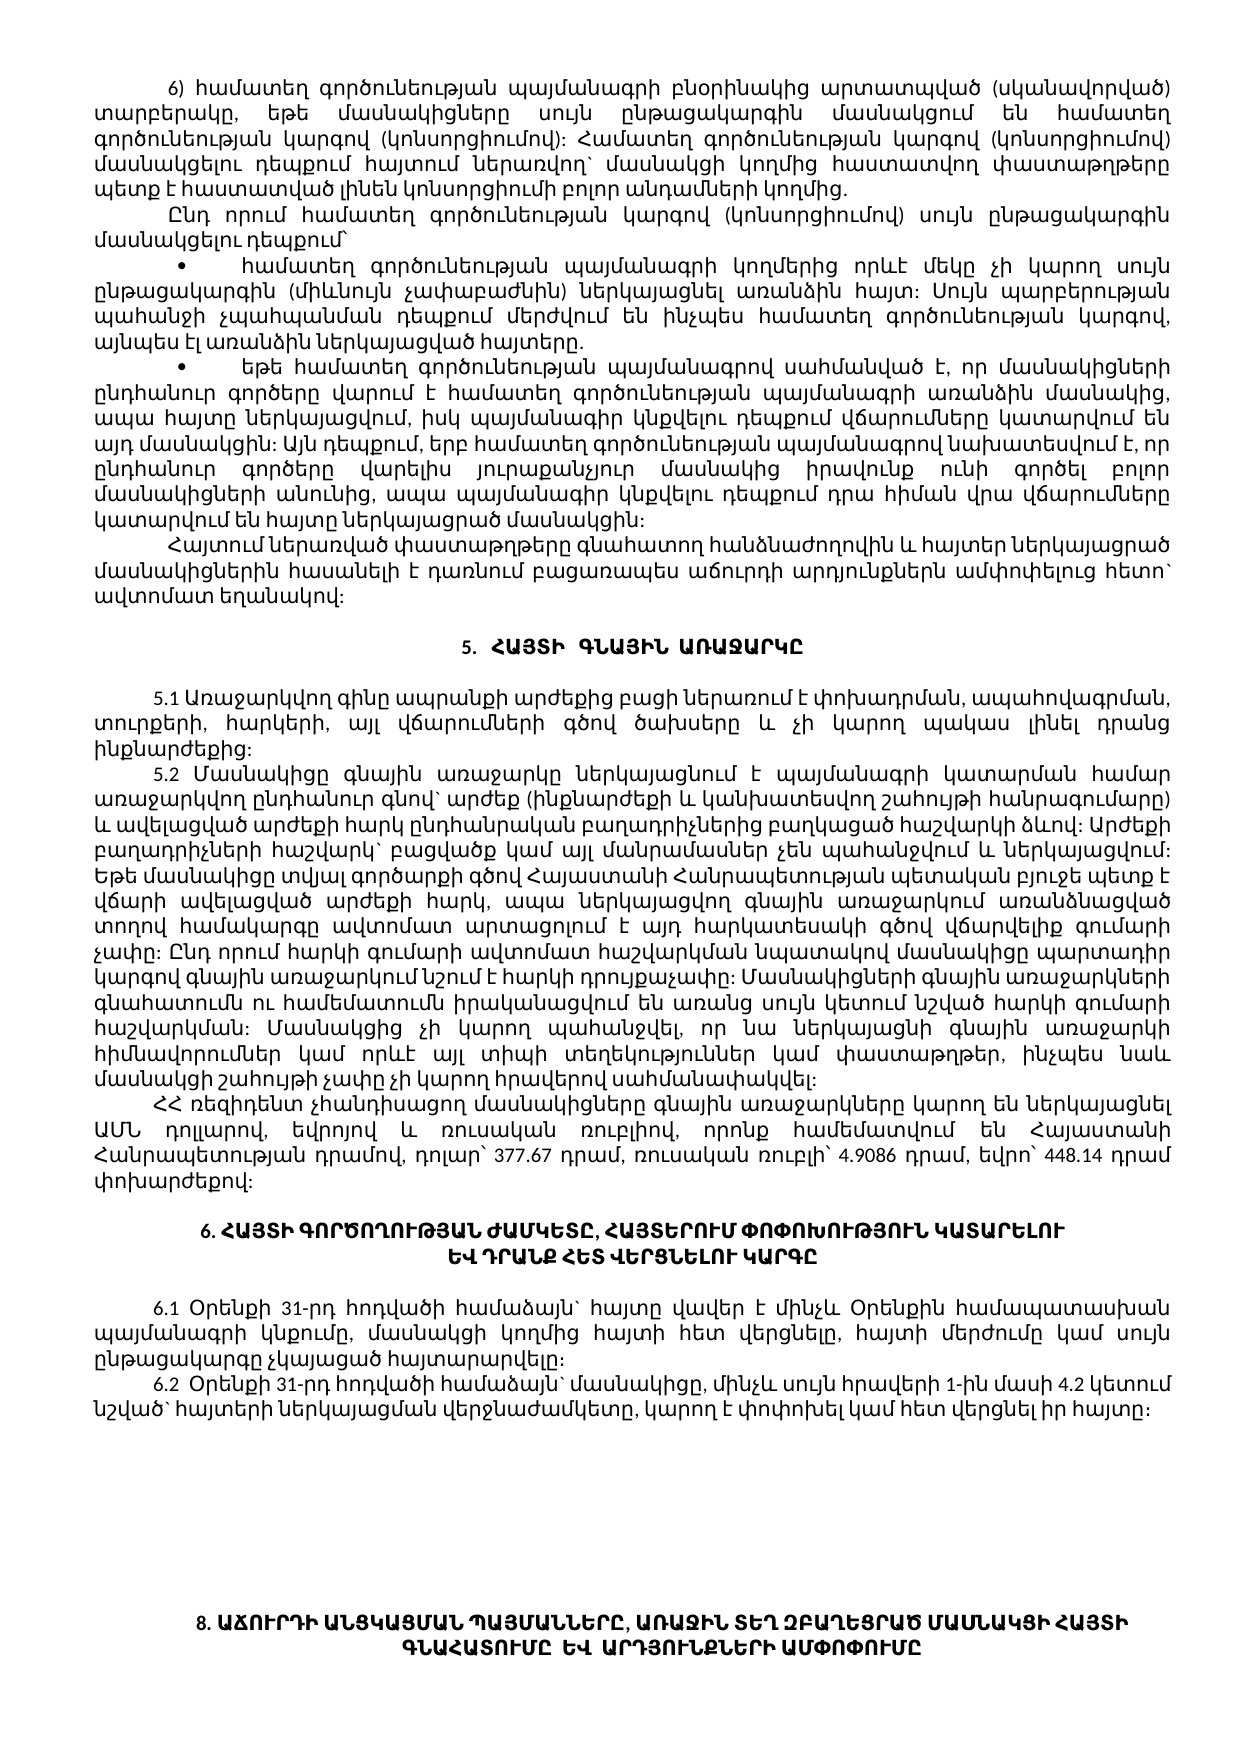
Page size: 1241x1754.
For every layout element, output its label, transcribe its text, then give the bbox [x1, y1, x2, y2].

text Հայտում ներառված փաստաթղթերը գնահատող հանձնաժողովին և հայտեր ներկայացրած մասնակիցներին հասանելի է դառնում բացառապես աճուրդի արդյունքներն ամփոփելուց հետո` ավտոմատ եղանակով: [94, 532, 1171, 609]
text ՀՀ ռեզիդենտ չհանդիսացող մասնակիցները գնային առաջարկները կարող են ներկայացնել ԱՄՆ դոլլարով, եվրոյով և ռուսական ռուբլիով, որոնք համեմատվում են Հայաստանի Հանրապետության դրամով, դոլար՝ 377.67 դրամ, ռուսական ռուբլի՝ 4.9086 դրամ, եվրո՝ 448.14 դրամ փոխարժեքով: [94, 1092, 1171, 1193]
text ԵՎ ԴՐԱՆՔ ՀԵՏ ՎԵՐՑՆԵԼՈՒ ԿԱՐԳԸ [94, 1244, 1171, 1269]
text 8. ԱՃՈՒՐԴԻ ԱՆՑԿԱՑՄԱՆ ՊԱՅՄԱՆՆԵՐԸ, ԱՌԱՋԻՆ ՏԵՂ ԶԲԱՂԵՑՐԱԾ ՄԱՍՆԱԿՑԻ ՀԱՅՏԻ [94, 1610, 1171, 1635]
text 5.2 Մասնակիցը գնային առաջարկը ներկայացնում է պայմանագրի կատարման համար առաջարկվող ընդհանուր գնով` արժեք (ինքնարժեքի և կանխատեսվող շահույթի հանրագումարը) և ավելացված արժեքի հարկ ընդհանրական բաղադրիչներից բաղկացած հաշվարկի ձևով: Արժեքի բաղադրիչների հաշվարկ` բացվածք կամ այլ մանրամասներ չեն պահանջվում և ներկայացվում: Եթե մասնակիցը տվյալ գործարքի գծով Հայաստանի Հանրապետության պետական բյուջե պետք է վճարի ավելացված արժեքի հարկ, ապա ներկայացվող գնային առաջարկում առանձնացված տողով համակարգը ավտոմատ արտացոլում է այդ հարկատեսակի գծով վճարվելիք գումարի չափը: Ընդ որում հարկի գումարի ավտոմատ հաշվարկման նպատակով մասնակիցը պարտադիր կարգով գնային առաջարկում նշում է հարկի դրույքաչափը: Մասնակիցների գնային առաջարկների գնահատումն ու համեմատումն իրականացվում են առանց սույն կետում նշված հարկի գումարի հաշվարկման: Մասնակցից չի կարող պահանջվել, որ նա ներկայացնի գնային առաջարկի հիմնավորումներ կամ որևէ այլ տիպի տեղեկություններ կամ փաստաթղթեր, ինչպես նաև մասնակցի շահույթի չափը չի կարող հրավերով սահմանափակվել: [94, 761, 1171, 1092]
list եթե համատեղ գործունեության պայմանագրով սահմանված է, որ մասնակիցների ընդհանուր գործերը վարում է համատեղ գործունեության պայմանագրի առանձին մասնակից, ապա հայտը ներկայացվում, իսկ պայմանագիր կնքվելու դեպքում վճարումները կատարվում են այդ մասնակցին: Այն դեպքում, երբ համատեղ գործունեության պայմանագրով նախատեսվում է, որ ընդհանուր գործերը վարելիս յուրաքանչյուր մասնակից իրավունք ունի գործել բոլոր մասնակիցների անունից, ապա պայմանագիր կնքվելու դեպքում դրա հիման վրա վճարումները կատարվում են հայտը ներկայացրած մասնակցին: [94, 354, 1171, 532]
text 6.2 Օրենքի 31-րդ հոդվածի համաձայն` մասնակիցը, մինչև սույն հրավերի 1-ին մասի 4.2 կետում նշված` հայտերի ներկայացման վերջնաժամկետը, կարող է փոփոխել կամ հետ վերցնել իր հայտը։ [94, 1371, 1171, 1422]
list համատեղ գործունեության պայմանագրի կողմերից որևէ մեկը չի կարող սույն ընթացակարգին (միևնույն չափաբաժնին) ներկայացնել առանձին հայտ: Սույն պարբերության պահանջի չպահպանման դեպքում մերժվում են ինչպես համատեղ գործունեության կարգով, այնպես էլ առանձին ներկայացված հայտերը. [94, 253, 1171, 354]
text 6) համատեղ գործունեության պայմանագրի բնօրինակից արտատպված (սկանավորված) տարբերակը, եթե մասնակիցները սույն ընթացակարգին մասնակցում են համատեղ գործունեության կարգով (կոնսորցիումով): Համատեղ գործունեության կարգով (կոնսորցիումով) մասնակցելու դեպքում հայտում ներառվող` մասնակցի կողմից հաստատվող փաստաթղթերը պետք է հաստատված լինեն կոնսորցիումի բոլոր անդամների կողմից. [94, 75, 1171, 202]
text Ընդ որում համատեղ գործունեության կարգով (կոնսորցիումով) սույն ընթացակարգին մասնակցելու դեպքում՝ [94, 202, 1171, 253]
text ԳՆԱՀԱՏՈՒՄԸ ԵՎ ԱՐԴՅՈՒՆՔՆԵՐԻ ԱՄՓՈՓՈՒՄԸ [94, 1635, 1171, 1661]
text 6. ՀԱՅՏԻ ԳՈՐԾՈՂՈՒԹՅԱՆ ԺԱՄԿԵՏԸ, ՀԱՅՏԵՐՈՒՄ ՓՈՓՈԽՈՒԹՅՈՒՆ ԿԱՏԱՐԵԼՈՒ [94, 1219, 1171, 1244]
text 6.1 Օրենքի 31-րդ հոդվածի համաձայն` հայտը վավեր է մինչև Օրենքին համապատասխան պայմանագրի կնքումը, մասնակցի կողմից հայտի հետ վերցնելը, հայտի մերժումը կամ սույն ընթացակարգը չկայացած հայտարարվելը։ [94, 1295, 1171, 1371]
text 5. ՀԱՅՏԻ ԳՆԱՅԻՆ ԱՌԱՋԱՐԿԸ [94, 634, 1171, 659]
text 5.1 Առաջարկվող գինը ապրանքի արժեքից բացի ներառում է փոխադրման, ապահովագրման, տուրքերի, հարկերի, այլ վճարումների գծով ծախսերը և չի կարող պակաս լինել դրանց ինքնարժեքից: [94, 685, 1171, 761]
